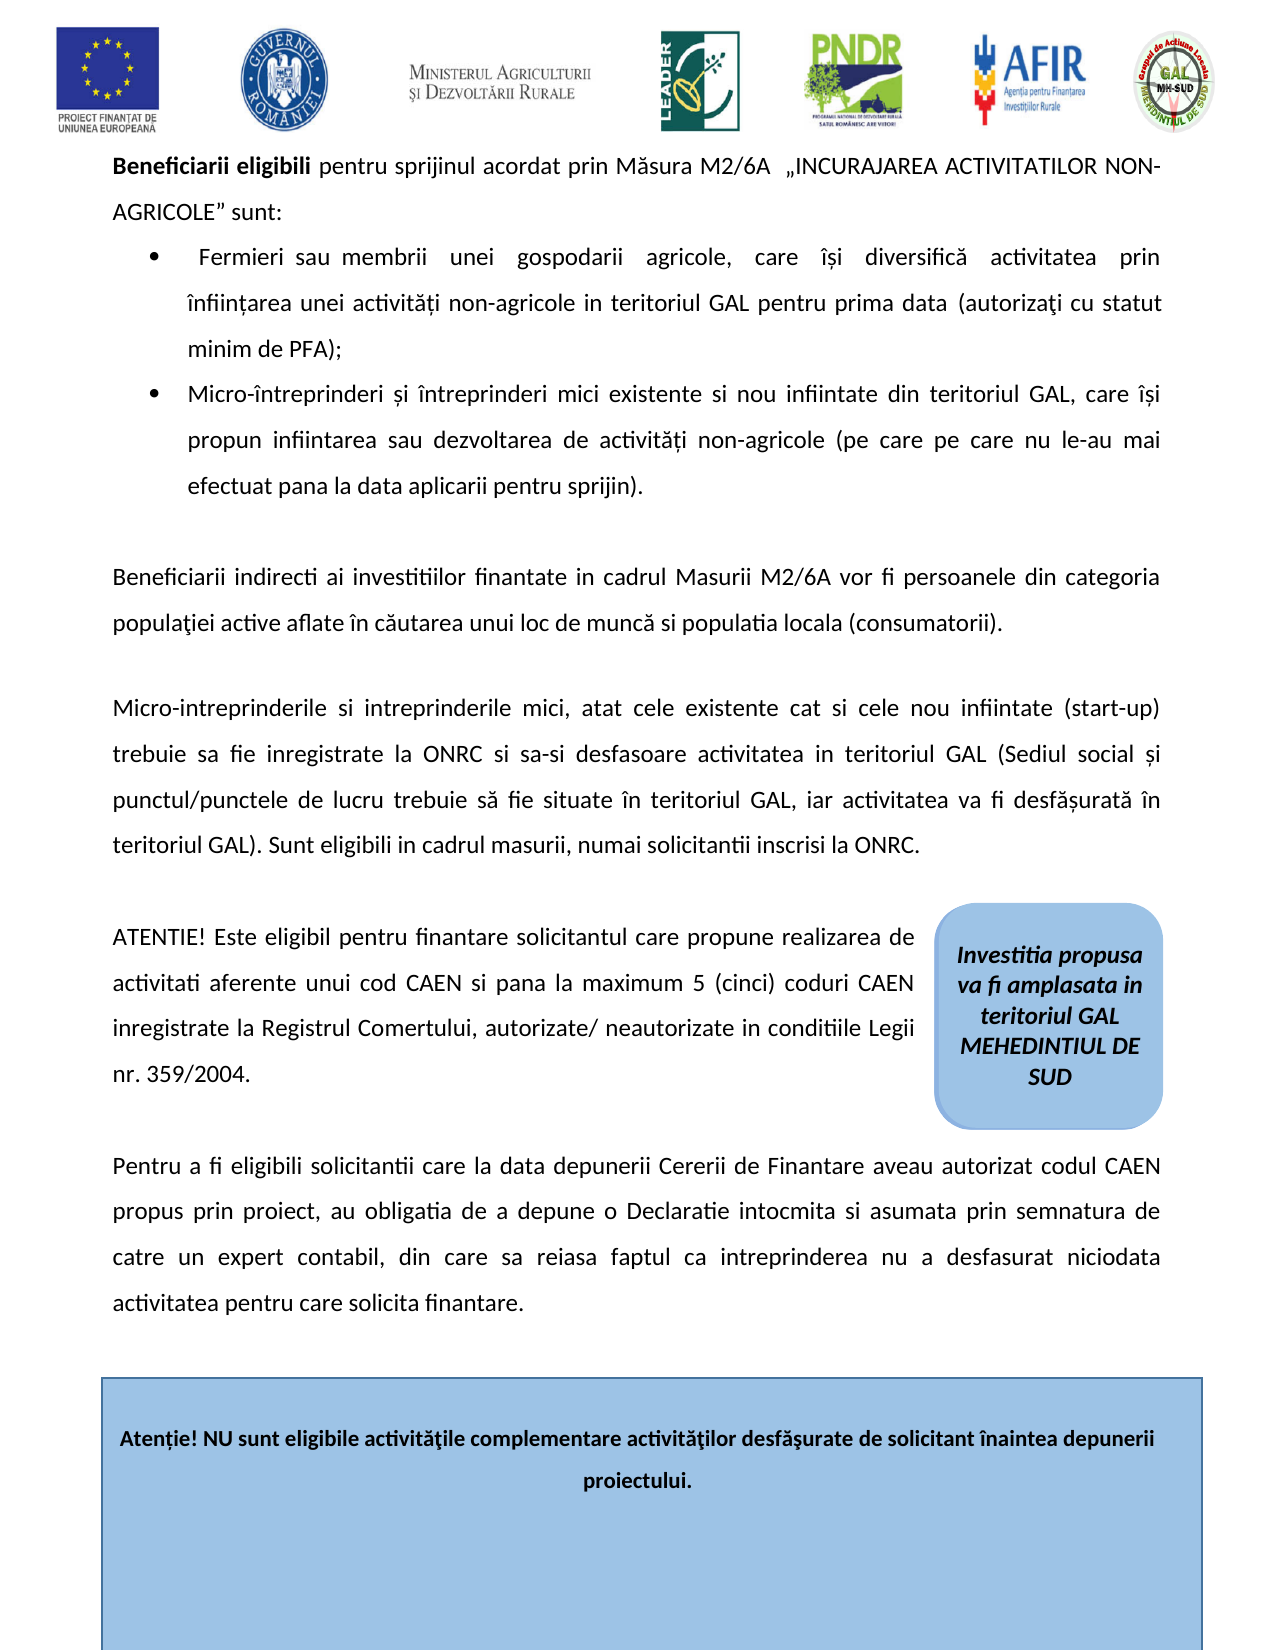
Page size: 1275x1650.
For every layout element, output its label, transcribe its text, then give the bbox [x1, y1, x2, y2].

text Beneficiarii eligibili pentru sprijinul acordat prin Măsura M2/6A „INCURAJAREA ACTIVITATILOR NON-AGRICOLE” sunt: [112, 150, 1162, 226]
text ATENTIE! Este eligibil pentru finantare solicitantul care propune realizarea de activitati aferente unui cod CAEN si pana la maximum 5 (cinci) coduri CAEN inregistrate la Registrul Comertului, autorizate/ neautorizate in conditiile Legii nr. 359/2004. [112, 921, 940, 1089]
text Micro-intreprinderile si intreprinderile mici, atat cele existente cat si cele nou infiintate (start-up) trebuie sa fie inregistrate la ONRC si sa-si desfasoare activitatea in teritoriul GAL (Sediul social și punctul/punctele de lucru trebuie să fie situate în teritoriul GAL, iar activitatea va fi desfășurată în teritoriul GAL). Sunt eligibili in cadrul masurii, numai solicitantii inscrisi la ONRC. [112, 692, 1162, 860]
text Atenție! NU sunt eligibile activităţile complementare activităţilor desfăşurate de solicitant înaintea depunerii proiectului. [112, 1424, 1162, 1494]
text Pentru a fi eligibili solicitantii care la data depunerii Cererii de Finantare aveau autorizat codul CAEN propus prin proiect, au obligatia de a depune o Declaratie intocmita si asumata prin semnatura de catre un expert contabil, din care sa reiasa faptul ca intreprinderea nu a desfasurat niciodata activitatea pentru care solicita finantare. [112, 1150, 1162, 1317]
text Beneficiarii indirecti ai investitiilor finantate in cadrul Masurii M2/6A vor fi persoanele din categoria populaţiei active aflate în căutarea unui loc de muncă si populatia locala (consumatorii). [112, 562, 1162, 638]
picture [27, 19, 1235, 132]
list Micro-întreprinderi și întreprinderi mici existente si nou infiintate din teritoriul GAL, care își propun infiintarea sau dezvoltarea de activități non-agricole (pe care pe care nu le-au mai efectuat pana la data aplicarii pentru sprijin). [150, 379, 1162, 501]
list Fermieri sau membrii unei gospodarii agricole, care își diversifică activitatea prin înființarea unei activități non-agricole in teritoriul GAL pentru prima data (autorizaţi cu statut minim de PFA); [150, 241, 1162, 363]
